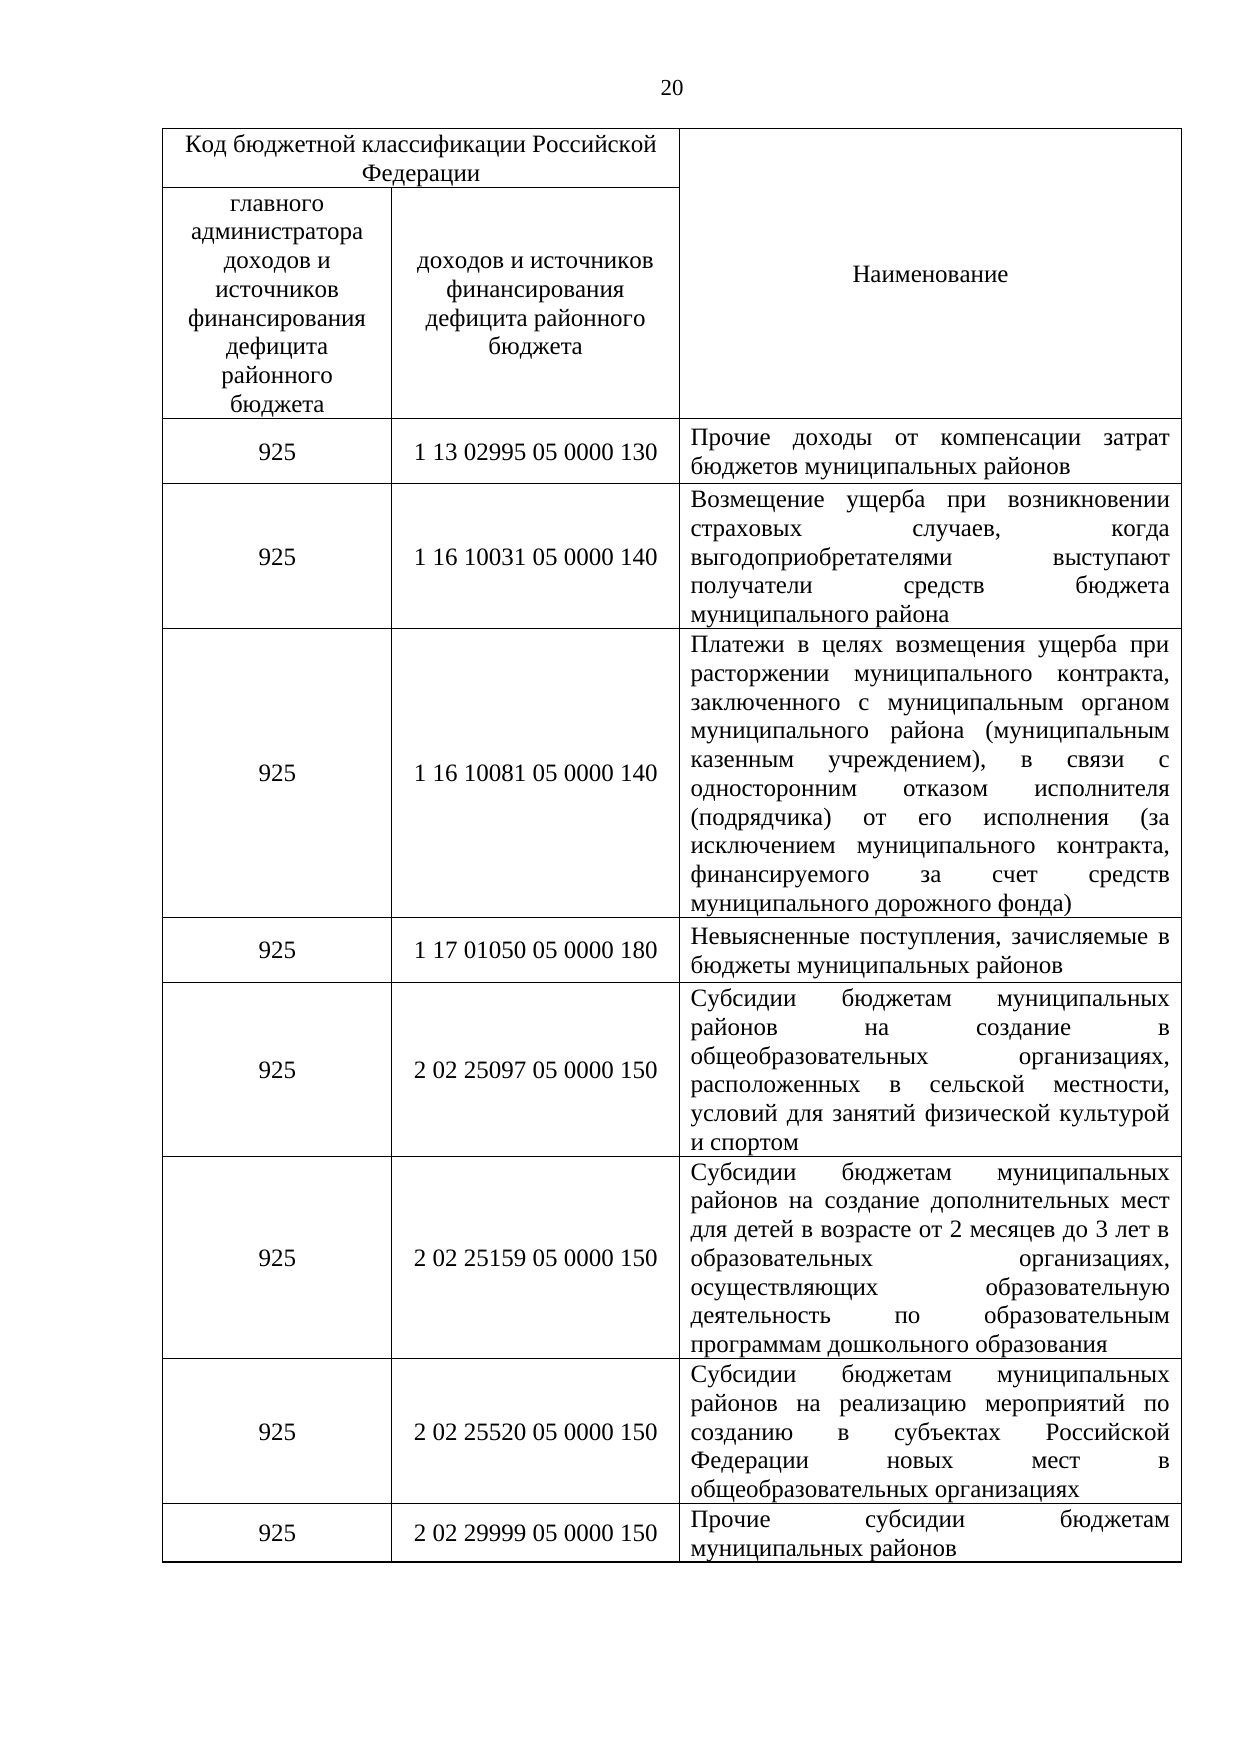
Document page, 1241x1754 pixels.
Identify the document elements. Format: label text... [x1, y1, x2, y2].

table_cell 925 [163, 484, 391, 628]
table_cell Возмещение ущерба при возникновении страховых случаев, когда выгодоприобретателями выступают получатели средств бюджета муниципального района [680, 484, 1181, 628]
table_cell 1 17 01050 05 0000 180 [392, 918, 679, 982]
table_cell 925 [163, 1157, 391, 1358]
table_cell Субсидии бюджетам муниципальных районов на создание дополнительных мест для детей в возрасте от 2 месяцев до 3 лет в образовательных организациях, осуществляющих образовательную деятельность по образовательным программам дошкольного образования [680, 1157, 1181, 1358]
table_cell 2 02 25097 05 0000 150 [392, 983, 679, 1156]
table_cell 925 [163, 983, 391, 1156]
table_cell 2 02 29999 05 0000 150 [392, 1504, 679, 1561]
table_cell 925 [163, 419, 391, 483]
table_cell 925 [163, 918, 391, 982]
table_cell 2 02 25520 05 0000 150 [392, 1359, 679, 1503]
table_header Наименование [680, 129, 1181, 418]
table_cell Прочие доходы от компенсации затрат бюджетов муниципальных районов [680, 419, 1181, 483]
table_cell 1 16 10081 05 0000 140 [392, 629, 679, 917]
table_cell Субсидии бюджетам муниципальных районов на создание в общеобразовательных организациях, расположенных в сельской местности, условий для занятий физической культурой и спортом [680, 983, 1181, 1156]
table_cell Невыясненные поступления, зачисляемые в бюджеты муниципальных районов [680, 918, 1181, 982]
table_cell Платежи в целях возмещения ущерба при расторжении муниципального контракта, заключенного с муниципальным органом муниципального района (муниципальным казенным учреждением), в связи с односторонним отказом исполнителя (подрядчика) от его исполнения (за исключением муниципального контракта, финансируемого за счет средств муниципального дорожного фонда) [680, 629, 1181, 917]
table_cell 2 02 25159 05 0000 150 [392, 1157, 679, 1358]
table_cell 925 [163, 1504, 391, 1561]
table_cell главного администратора доходов и источников финансирования дефицита районного бюджета [163, 188, 391, 418]
table_cell 925 [163, 629, 391, 917]
table_header Код бюджетной классификации Российской Федерации [163, 129, 679, 187]
table_cell 1 16 10031 05 0000 140 [392, 484, 679, 628]
table_cell 1 13 02995 05 0000 130 [392, 419, 679, 483]
table_cell Прочие субсидии бюджетам муниципальных районов [680, 1504, 1181, 1561]
table_cell 925 [163, 1359, 391, 1503]
table_cell доходов и источников финансирования дефицита районного бюджета [392, 188, 679, 418]
table_cell Субсидии бюджетам муниципальных районов на реализацию мероприятий по созданию в субъектах Российской Федерации новых мест в общеобразовательных организациях [680, 1359, 1181, 1503]
